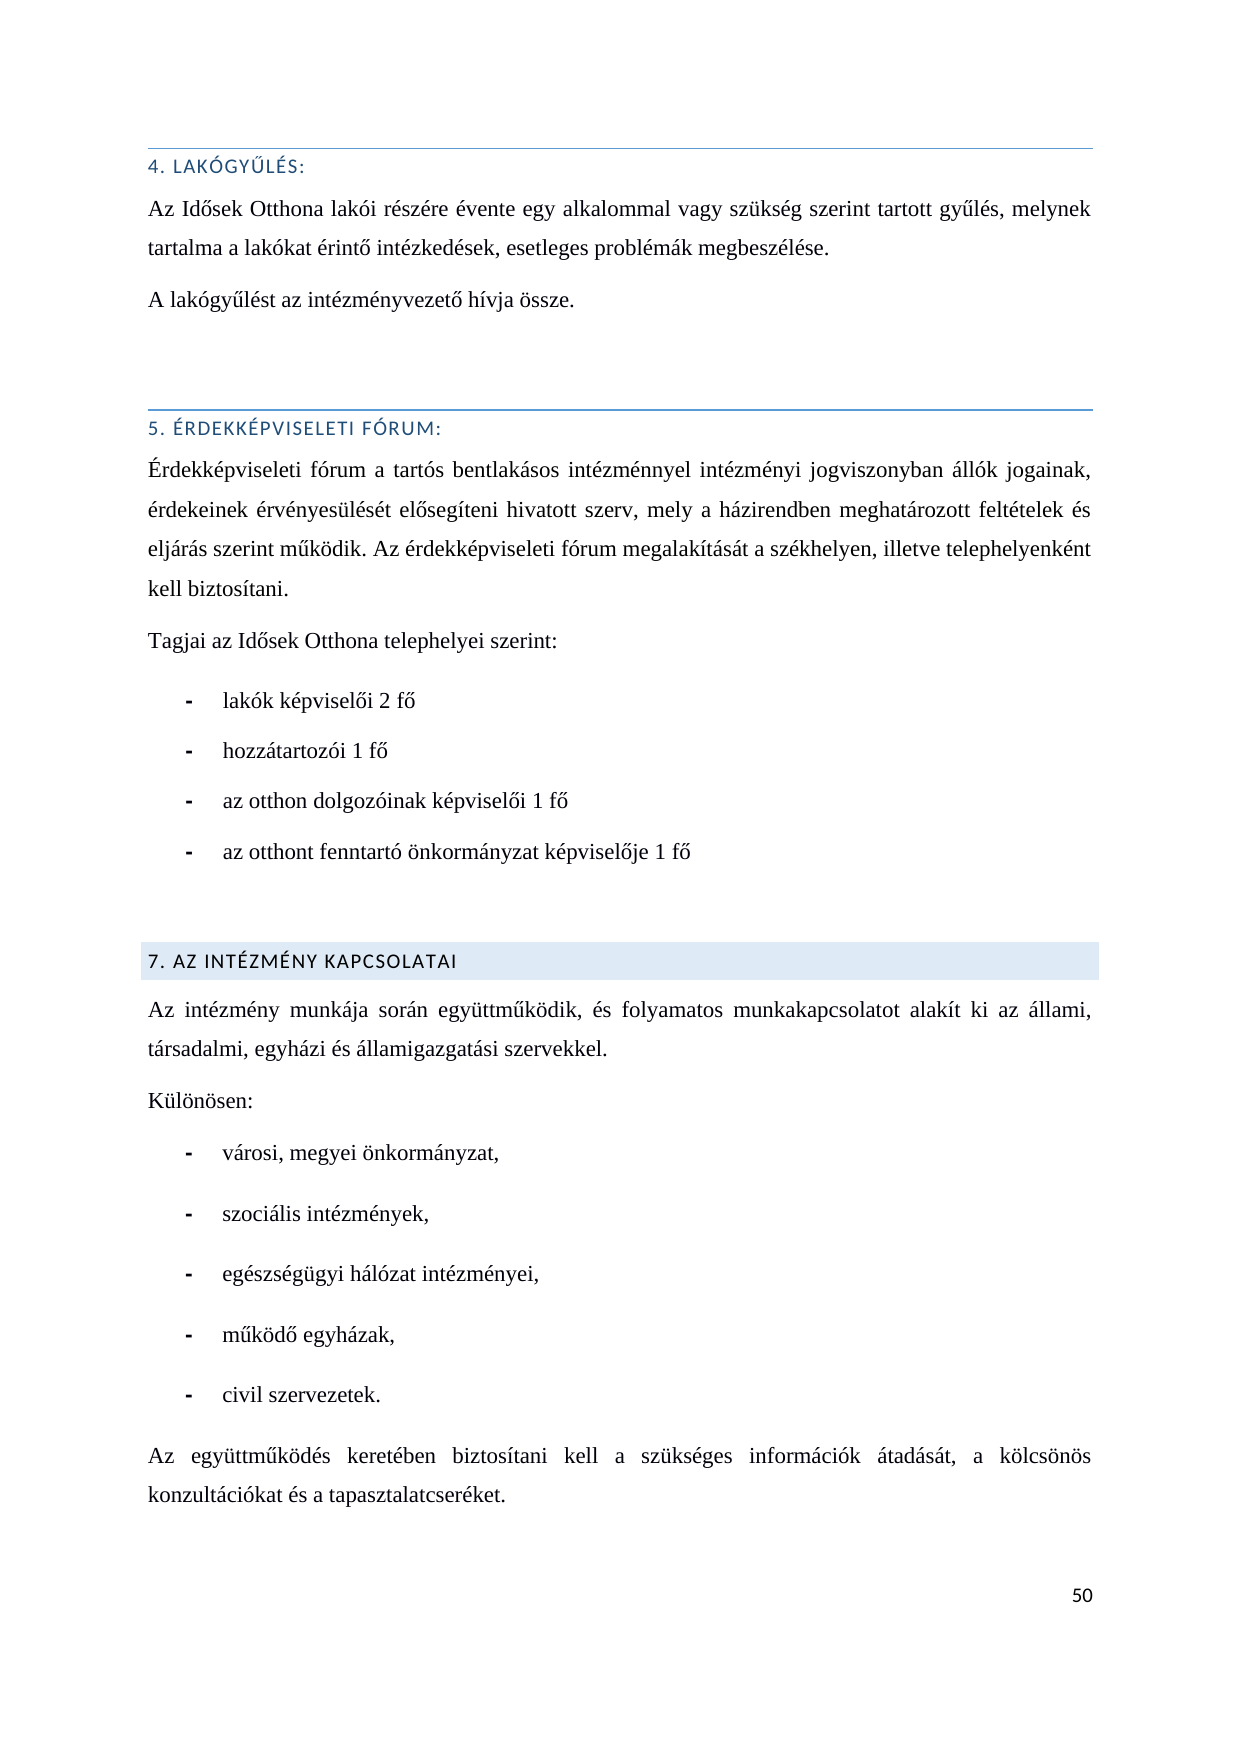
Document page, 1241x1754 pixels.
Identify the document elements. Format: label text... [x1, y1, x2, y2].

list városi, megyei önkormányzat, [185, 1139, 1093, 1166]
text Az intézmény munkája során együttműködik, és folyamatos munkakapcsolatot alakít ki az állami, társadalmi, egyházi és államigazgatási szervekkel. [148, 996, 1093, 1062]
text Tagjai az Idősek Otthona telephelyei szerint: [148, 627, 1093, 653]
list szociális intézmények, [185, 1200, 1093, 1226]
list az otthon dolgozóinak képviselői 1 fő [185, 787, 1093, 814]
list lakók képviselői 2 fő [185, 687, 1093, 714]
list egészségügyi hálózat intézményei, [185, 1260, 1093, 1287]
subtitle 5. Érdekképviseleti fórum: [148, 411, 1093, 440]
subtitle 4. Lakógyűlés: [148, 149, 1093, 179]
text Az Idősek Otthona lakói részére évente egy alkalommal vagy szükség szerint tartott gyűlés, melynek tartalma a lakókat érintő intézkedések, esetleges problémák megbeszélése. [148, 195, 1093, 261]
text Különösen: [148, 1087, 1093, 1114]
list civil szervezetek. [185, 1381, 1093, 1408]
subtitle 7. Az intézmény kapcsolatai [148, 948, 1093, 973]
list hozzátartozói 1 fő [185, 737, 1093, 764]
list az otthont fenntartó önkormányzat képviselője 1 fő [185, 838, 1093, 864]
text Az együttműködés keretében biztosítani kell a szükséges információk átadását, a kölcsönös konzultációkat és a tapasztalatcseréket. [148, 1442, 1093, 1508]
text Érdekképviseleti fórum a tartós bentlakásos intézménnyel intézményi jogviszonyban állók jogainak, érdekeinek érvényesülését elősegíteni hivatott szerv, mely a házirendben meghatározott feltételek és eljárás szerint működik. Az érdekképviseleti fórum megalakítását a székhelyen, illetve telephelyenként kell biztosítani. [148, 457, 1093, 601]
list működő egyházak, [185, 1321, 1093, 1347]
text A lakógyűlést az intézményvezető hívja össze. [148, 286, 1093, 313]
